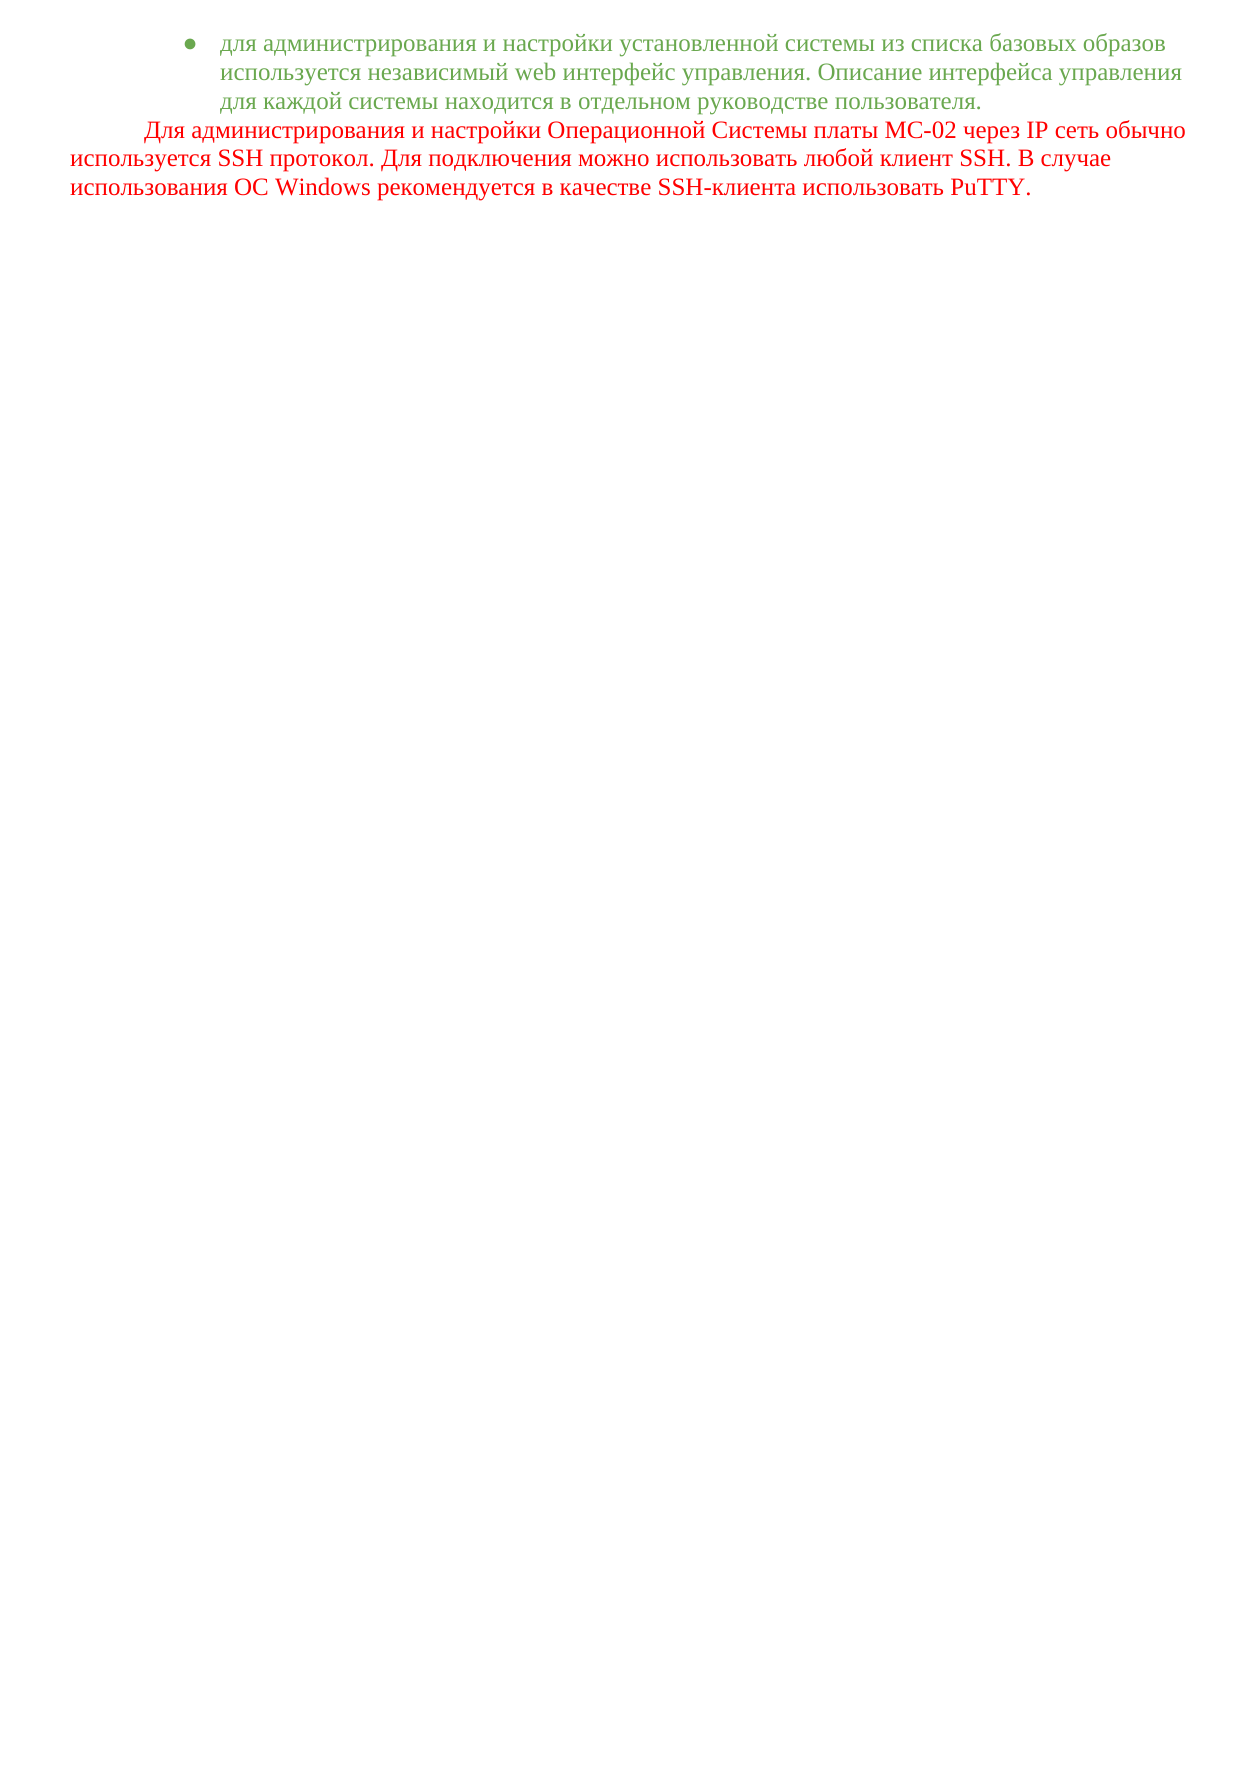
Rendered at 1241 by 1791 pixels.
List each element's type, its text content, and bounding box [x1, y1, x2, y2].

text Для администрирования и настройки Операционной Системы платы MC-02 через IP сеть обычно используется SSH протокол. Для подключения можно использовать любой клиент SSH. В случае использования ОС Windows рекомендуется в качестве SSH-клиента использовать PuTTY. [70, 115, 1193, 201]
list для администрирования и настройки установленной системы из списка базовых образов используется независимый web интерфейс управления. Описание интерфейса управления для каждой системы находится в отдельном руководстве пользователя. [182, 28, 1193, 115]
